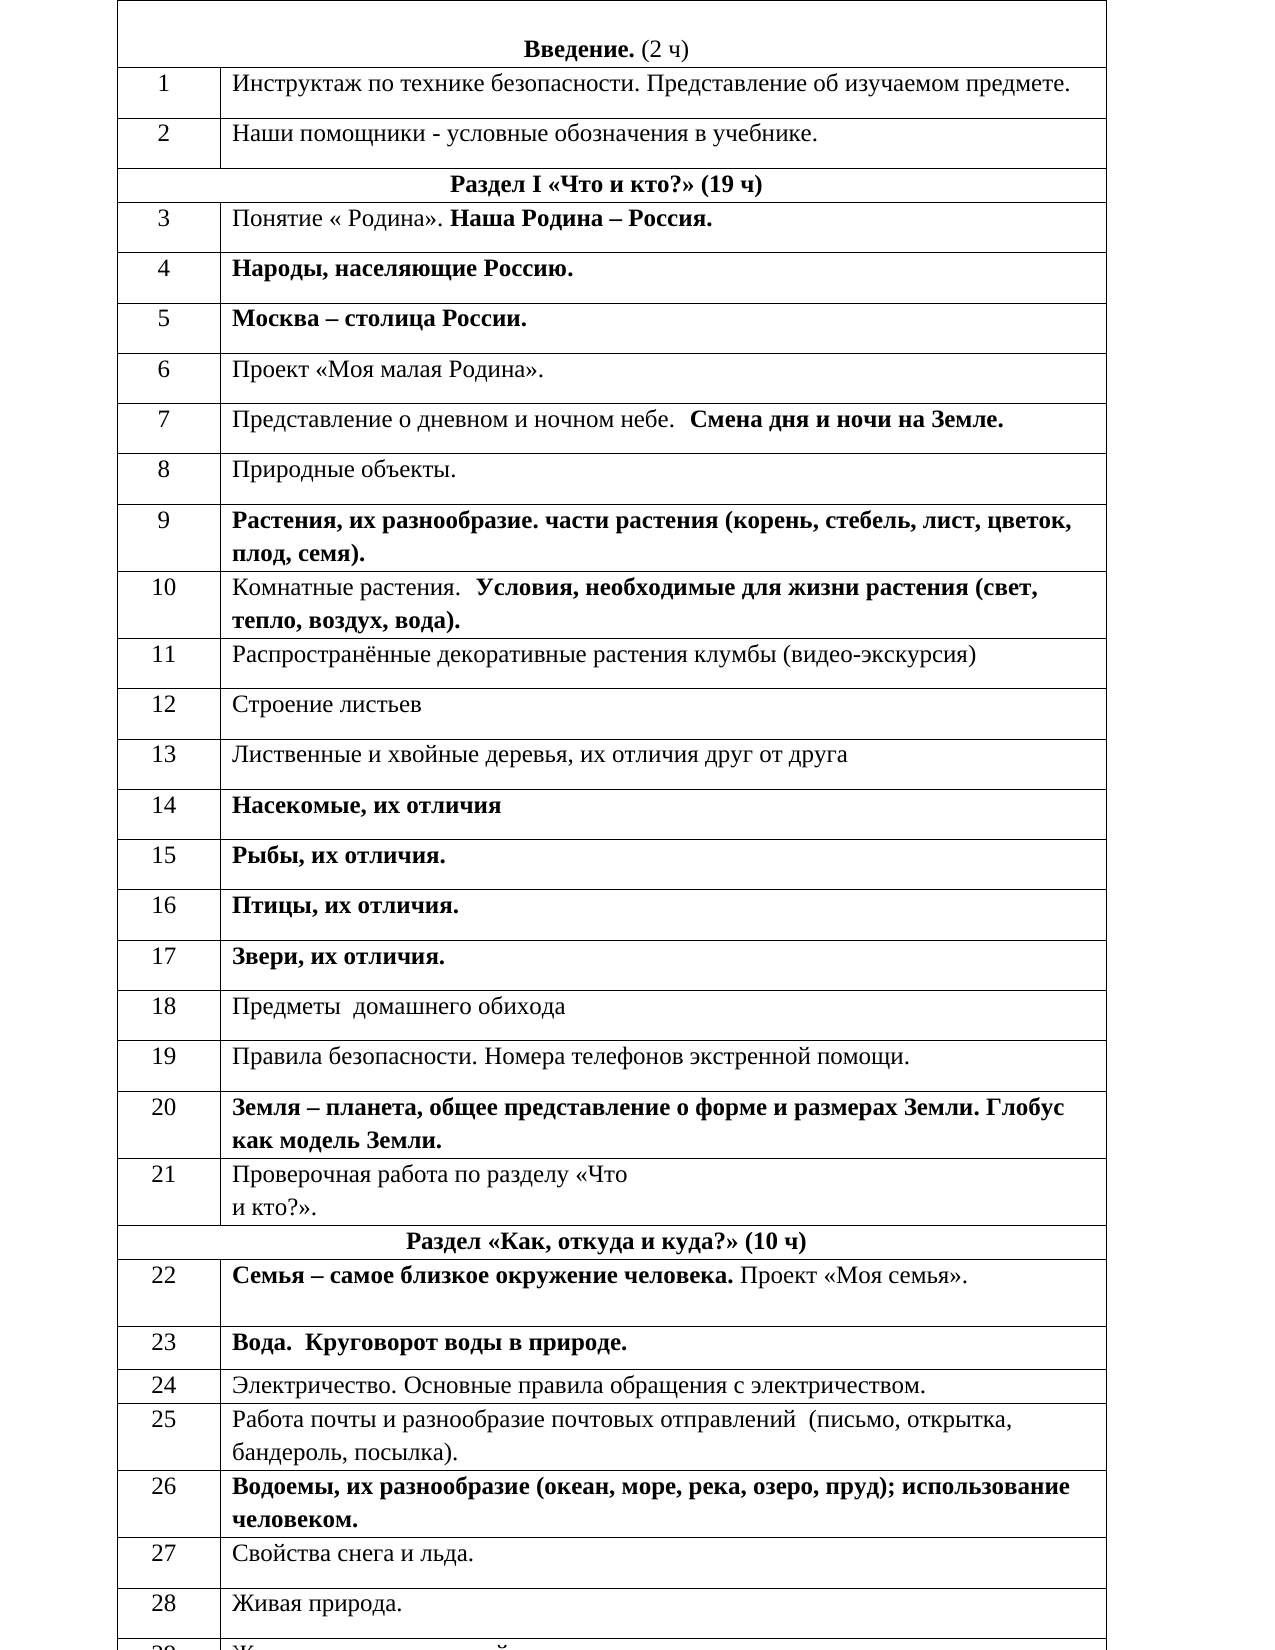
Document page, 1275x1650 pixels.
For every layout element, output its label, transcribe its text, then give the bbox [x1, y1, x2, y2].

table_cell 16 [118, 890, 220, 940]
table_cell 19 [118, 1041, 220, 1091]
table_cell Звери, их отличия. [221, 941, 1106, 990]
table_cell 26 [118, 1471, 220, 1537]
table_cell Москва – столица России. [221, 304, 1106, 353]
table_cell 8 [118, 454, 220, 504]
table_cell Рыбы, их отличия. [221, 840, 1106, 889]
table_cell Работа почты и разнообразие почтовых отправлений (письмо, открытка, бандероль, посылка). [221, 1404, 1106, 1470]
table_cell Вода. Круговорот воды в природе. [221, 1327, 1106, 1369]
table_cell 22 [118, 1260, 220, 1326]
table_cell Раздел «Как, откуда и куда?» (10 ч) [118, 1226, 1106, 1259]
table_cell 2 [118, 119, 220, 168]
table_cell 10 [118, 572, 220, 638]
table_cell 12 [118, 689, 220, 738]
table_cell 4 [118, 253, 220, 302]
table_cell Свойства снега и льда. [221, 1538, 1106, 1587]
table_cell 21 [118, 1159, 220, 1225]
table_cell 23 [118, 1327, 220, 1369]
table_cell 6 [118, 354, 220, 403]
table_cell Живая природа. [221, 1589, 1106, 1638]
table_cell 28 [118, 1589, 220, 1638]
table_cell Семья – самое близкое окружение человека. Проект «Моя семья». [221, 1260, 1106, 1326]
table_cell 7 [118, 404, 220, 453]
table_cell 20 [118, 1092, 220, 1158]
table_cell 18 [118, 991, 220, 1040]
table_cell Водоемы, их разнообразие (океан, море, река, озеро, пруд); использование человеком. [221, 1471, 1106, 1537]
table_cell Проект «Моя малая Родина». [221, 354, 1106, 403]
table_cell Представление о дневном и ночном небе. Смена дня и ночи на Земле. [221, 404, 1106, 453]
table_cell 1 [118, 68, 220, 117]
table_cell 13 [118, 740, 220, 789]
table_cell Комнатные растения. Условия, необходимые для жизни растения (свет, тепло, воздух, вода). [221, 572, 1106, 638]
table_cell 24 [118, 1370, 220, 1403]
table_cell Электричество. Основные правила обращения с электричеством. [221, 1370, 1106, 1403]
table_cell 25 [118, 1404, 220, 1470]
table_cell Наши помощники - условные обозначения в учебнике. [221, 119, 1106, 168]
table_header Введение. (2 ч) [118, 1, 1106, 67]
table_cell Правила безопасности. Номера телефонов экстренной помощи. [221, 1041, 1106, 1091]
table_cell Народы, населяющие Россию. [221, 253, 1106, 302]
table_cell Растения, их разнообразие. части растения (корень, стебель, лист, цветок, плод, семя). [221, 505, 1106, 571]
table_cell Лиственные и хвойные деревья, их отличия друг от друга [221, 740, 1106, 789]
table_cell Проверочная работа по разделу «Что и кто?». [221, 1159, 1106, 1225]
table_cell Предметы домашнего обихода [221, 991, 1106, 1040]
table_cell Птицы, их отличия. [221, 890, 1106, 940]
table_cell Инструктаж по технике безопасности. Представление об изучаемом предмете. [221, 68, 1106, 117]
table_cell Земля – планета, общее представление о форме и размерах Земли. Глобус как модель Земли. [221, 1092, 1106, 1158]
table_cell Природные объекты. [221, 454, 1106, 504]
table_cell Распространённые декоративные растения клумбы (видео-экскурсия) [221, 639, 1106, 688]
table_cell Насекомые, их отличия [221, 790, 1106, 839]
table_cell 11 [118, 639, 220, 688]
table_cell 5 [118, 304, 220, 353]
table_cell Понятие « Родина». Наша Родина – Россия. [221, 203, 1106, 252]
table_cell Раздел I «Что и кто?» (19 ч) [118, 169, 1106, 202]
table_cell 17 [118, 941, 220, 990]
table_cell Строение листьев [221, 689, 1106, 738]
table_cell 15 [118, 840, 220, 889]
table_cell 14 [118, 790, 220, 839]
table_cell 3 [118, 203, 220, 252]
table_cell 9 [118, 505, 220, 571]
table_cell 27 [118, 1538, 220, 1587]
